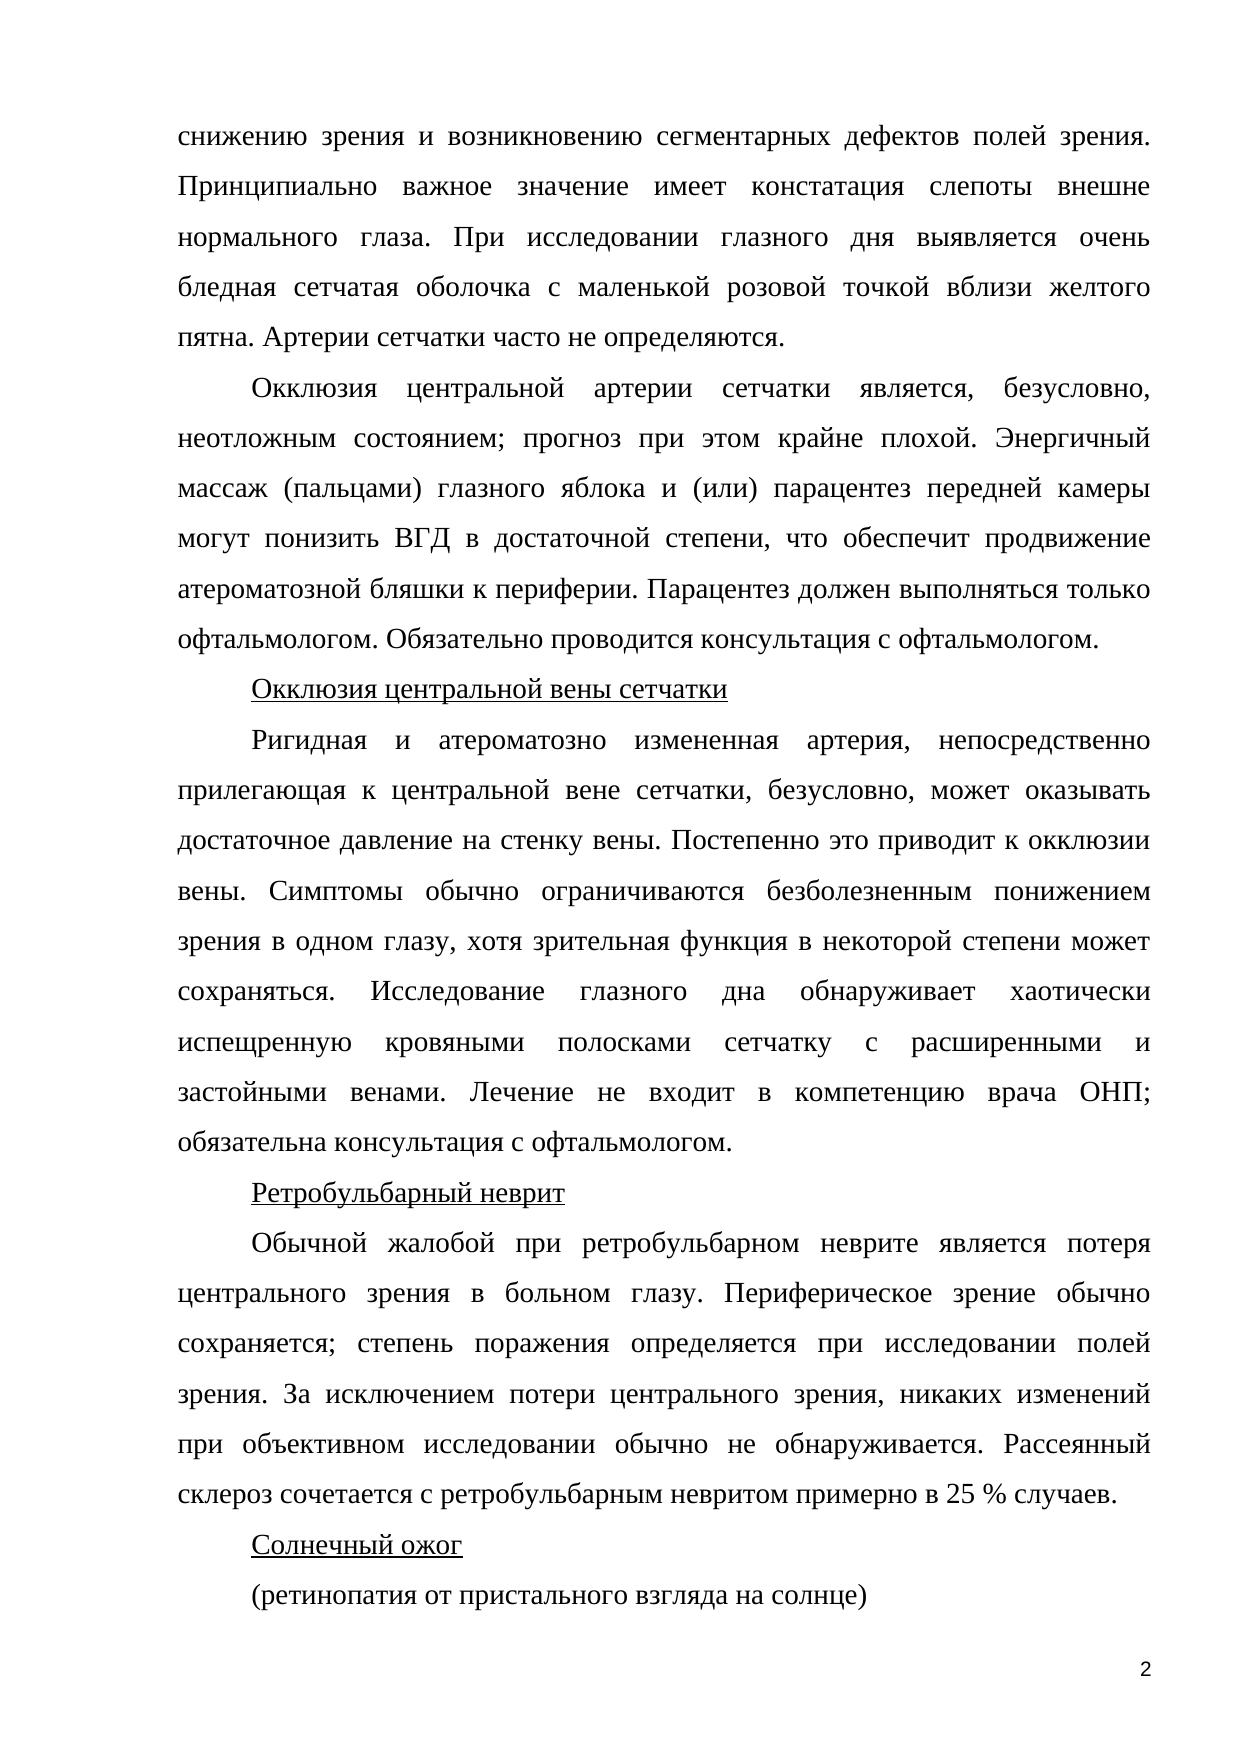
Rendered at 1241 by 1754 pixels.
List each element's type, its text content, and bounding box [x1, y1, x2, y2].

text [177, 118, 1152, 353]
text Обычной жалобой при ретробульбарном неврите является потеря центрального зрения в больном глазу. Периферическое зрение обычно сохраняется; степень поражения определяется при исследовании полей зрения. За исключением потери центрального зрения, никаких изменений при объективном исследовании обычно не обнаруживается. Рассеянный склероз сочетается с ретробульбарным невритом примерно в 25 % случаев. [177, 1225, 1152, 1510]
text Ретробульбарный неврит [177, 1175, 1152, 1208]
text Окклюзия центральной вены сетчатки [177, 672, 1152, 705]
text (ретинопатия от пристального взгляда на солнце) [177, 1577, 1152, 1611]
text Ригидная и атероматозно измененная артерия, непосредственно прилегающая к центральной вене сетчатки, безусловно, может оказывать достаточное давление на стенку вены. Постепенно это приводит к окклюзии вены. Симптомы обычно ограничиваются безболезненным понижением зрения в одном глазу, хотя зрительная функция в некоторой степени может сохраняться. Исследование глазного дна обнаруживает хаотически испещренную кровяными полосками сетчатку с расширенными и застойными венами. Лечение не входит в компетенцию врача ОНП; обязательна консультация с офтальмологом. [177, 722, 1152, 1158]
text Солнечный ожог [177, 1527, 1152, 1560]
text Окклюзия центральной артерии сетчатки является, безусловно, неотложным состоянием; прогноз при этом крайне плохой. Энергичный массаж (пальцами) глазного яблока и (или) парацентез передней камеры могут понизить ВГД в достаточной степени, что обеспечит продвижение атероматозной бляшки к периферии. Парацентез должен выполняться только офтальмологом. Обязательно проводится консультация с офтальмологом. [177, 370, 1152, 655]
